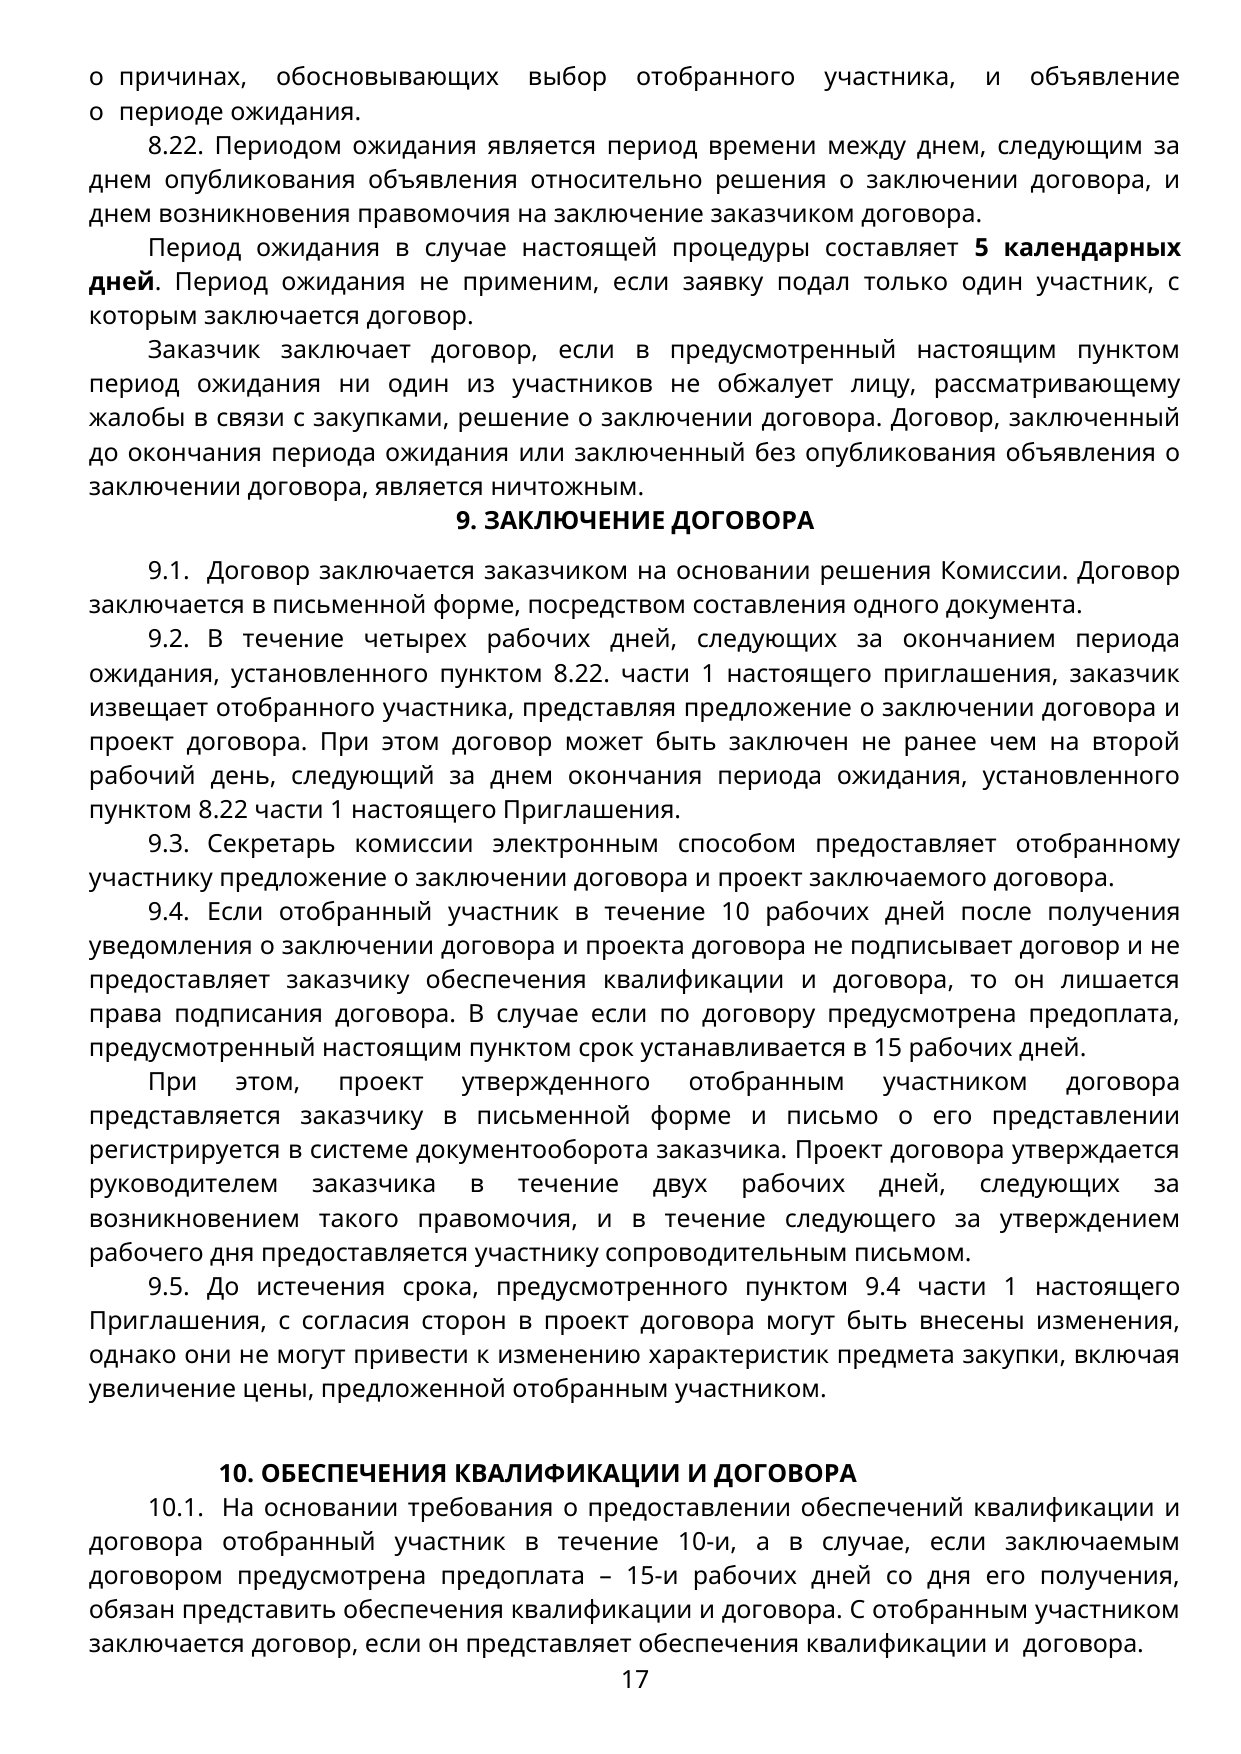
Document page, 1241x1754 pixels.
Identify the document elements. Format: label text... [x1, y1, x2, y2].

text 8.22. Периодом ожидания является период времени между днем, следующим за днем опубликования объявления относительно решения о заключении договора, и днем возникновения правомочия на заключение заказчиком договора. [89, 128, 1181, 230]
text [89, 59, 1181, 128]
text 9.1. Договор заключается заказчиком на основании решения Комиссии. Договор заключается в письменной форме, посредством составления одного документа. [89, 553, 1181, 621]
text Период ожидания в случае настоящей процедуры составляет 5 календарных дней. Период ожидания не применим, если заявку подал только один участник, с которым заключается договор. [89, 230, 1181, 332]
text 9.4. Если отобранный участник в течение 10 рабочих дней после получения уведомления о заключении договора и проекта договора не подписывает договор и не предоставляет заказчику обеспечения квалификации и договора, то он лишается права подписания договора. В случае если по договору предусмотрена предоплата, предусмотренный настоящим пунктом срок устанавливается в 15 рабочих дней. [89, 894, 1181, 1064]
text 10.1. На основании требования о предоставлении обеспечений квалификации и договора отобранный участник в течение 10-и, а в случае, если заключаемым договором предусмотрена предоплата – 15-и рабочих дней со дня его получения, обязан представить обеспечения квалификации и договора. С отобранным участником заключается договор, если он представляет обеспечения квалификации и договора. [89, 1489, 1181, 1660]
text 9.2. В течение четырех рабочих дней, следующих за окончанием периода ожидания, установленного пунктом 8.22. части 1 настоящего приглашения, заказчик извещает отобранного участника, представляя предложение о заключении договора и проект договора. При этом договор может быть заключен не ранее чем на второй рабочий день, следующий за днем окончания периода ожидания, установленного пунктом 8.22 части 1 настоящего Приглашения. [89, 621, 1181, 826]
text 9.5. До истечения срока, предусмотренного пунктом 9.4 части 1 настоящего Приглашения, с согласия сторон в проект договора могут быть внесены изменения, однако они не могут привести к изменению характеристик предмета закупки, включая увеличение цены, предложенной отобранным участником. [89, 1268, 1181, 1404]
text При этом, проект утвержденного отобранным участником договора представляется заказчику в письменной форме и письмо о его представлении регистрируется в системе документооборота заказчика. Проект договора утверждается руководителем заказчика в течение двух рабочих дней, следующих за возникновением такого правомочия, и в течение следующего за утверждением рабочего дня предоставляется участнику сопроводительным письмом. [89, 1064, 1181, 1268]
text 9. ЗАКЛЮЧЕНИЕ ДОГОВОРА [89, 502, 1181, 536]
text 9.3. Секретарь комиссии электронным способом предоставляет отобранному участнику предложение о заключении договора и проект заключаемого договора. [89, 826, 1181, 894]
text Заказчик заключает договор, если в предусмотренный настоящим пунктом период ожидания ни один из участников не обжалует лицу, рассматривающему жалобы в связи с закупками, решение о заключении договора. Договор, заключенный до окончания периода ожидания или заключенный без опубликования объявления о заключении договора, является ничтожным. [89, 332, 1181, 502]
text 10. ОБЕСПЕЧЕНИЯ КВАЛИФИКАЦИИ И ДОГОВОРА [89, 1455, 1181, 1489]
